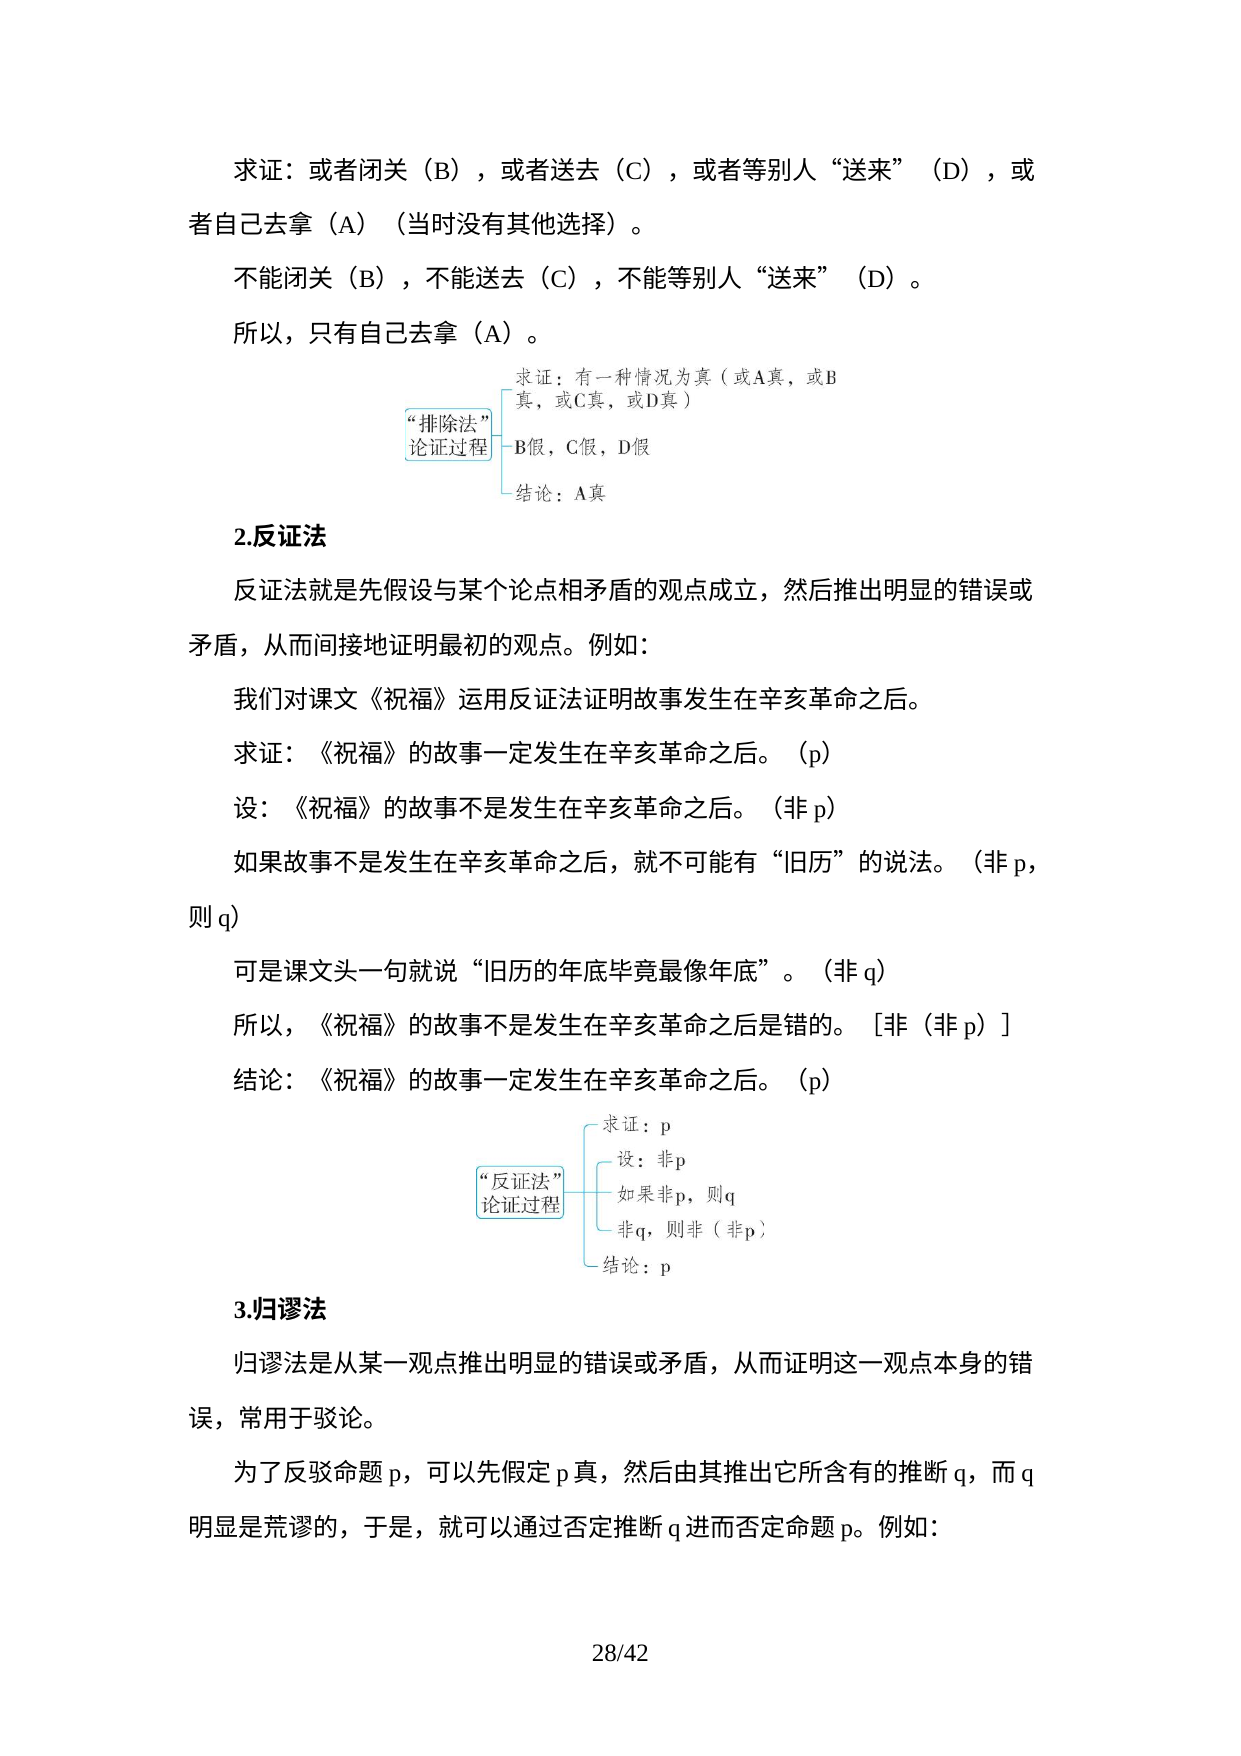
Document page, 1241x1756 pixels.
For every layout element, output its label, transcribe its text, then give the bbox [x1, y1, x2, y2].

text 结论：《祝福》的故事一定发生在辛亥革命之后。（p） [188, 1060, 1052, 1096]
text 归谬法是从某一观点推出明显的错误或矛盾，从而证明这一观点本身的错误，常用于驳论。 [188, 1344, 1052, 1434]
text 设：《祝福》的故事不是发生在辛亥革命之后。（非p） [188, 788, 1052, 824]
picture [405, 367, 836, 502]
text 所以，只有自己去拿（A）。 [188, 313, 1052, 349]
text 不能闭关（B），不能送去（C），不能等别人“送来”（D）。 [188, 259, 1052, 295]
text 我们对课文《祝福》运用反证法证明故事发生在辛亥革命之后。 [188, 679, 1052, 716]
text 反证法就是先假设与某个论点相矛盾的观点成立，然后推出明显的错误或矛盾，从而间接地证明最初的观点。例如： [188, 571, 1052, 661]
text 可是课文头一句就说“旧历的年底毕竟最像年底”。（非q） [188, 951, 1052, 988]
text 为了反驳命题p，可以先假定p真，然后由其推出它所含有的推断q，而q明显是荒谬的，于是，就可以通过否定推断q进而否定命题p。例如： [188, 1453, 1052, 1543]
picture [476, 1114, 764, 1276]
text 3.归谬法 [188, 1289, 1052, 1326]
text 2.反证法 [188, 516, 1052, 553]
text 求证：《祝福》的故事一定发生在辛亥革命之后。（p） [188, 734, 1052, 770]
text 求证：或者闭关（B），或者送去（C），或者等别人“送来”（D），或者自己去拿（A）（当时没有其他选择）。 [188, 150, 1052, 241]
text 如果故事不是发生在辛亥革命之后，就不可能有“旧历”的说法。（非p，则q） [188, 843, 1052, 933]
text 所以，《祝福》的故事不是发生在辛亥革命之后是错的。［非（非p）］ [188, 1006, 1052, 1042]
